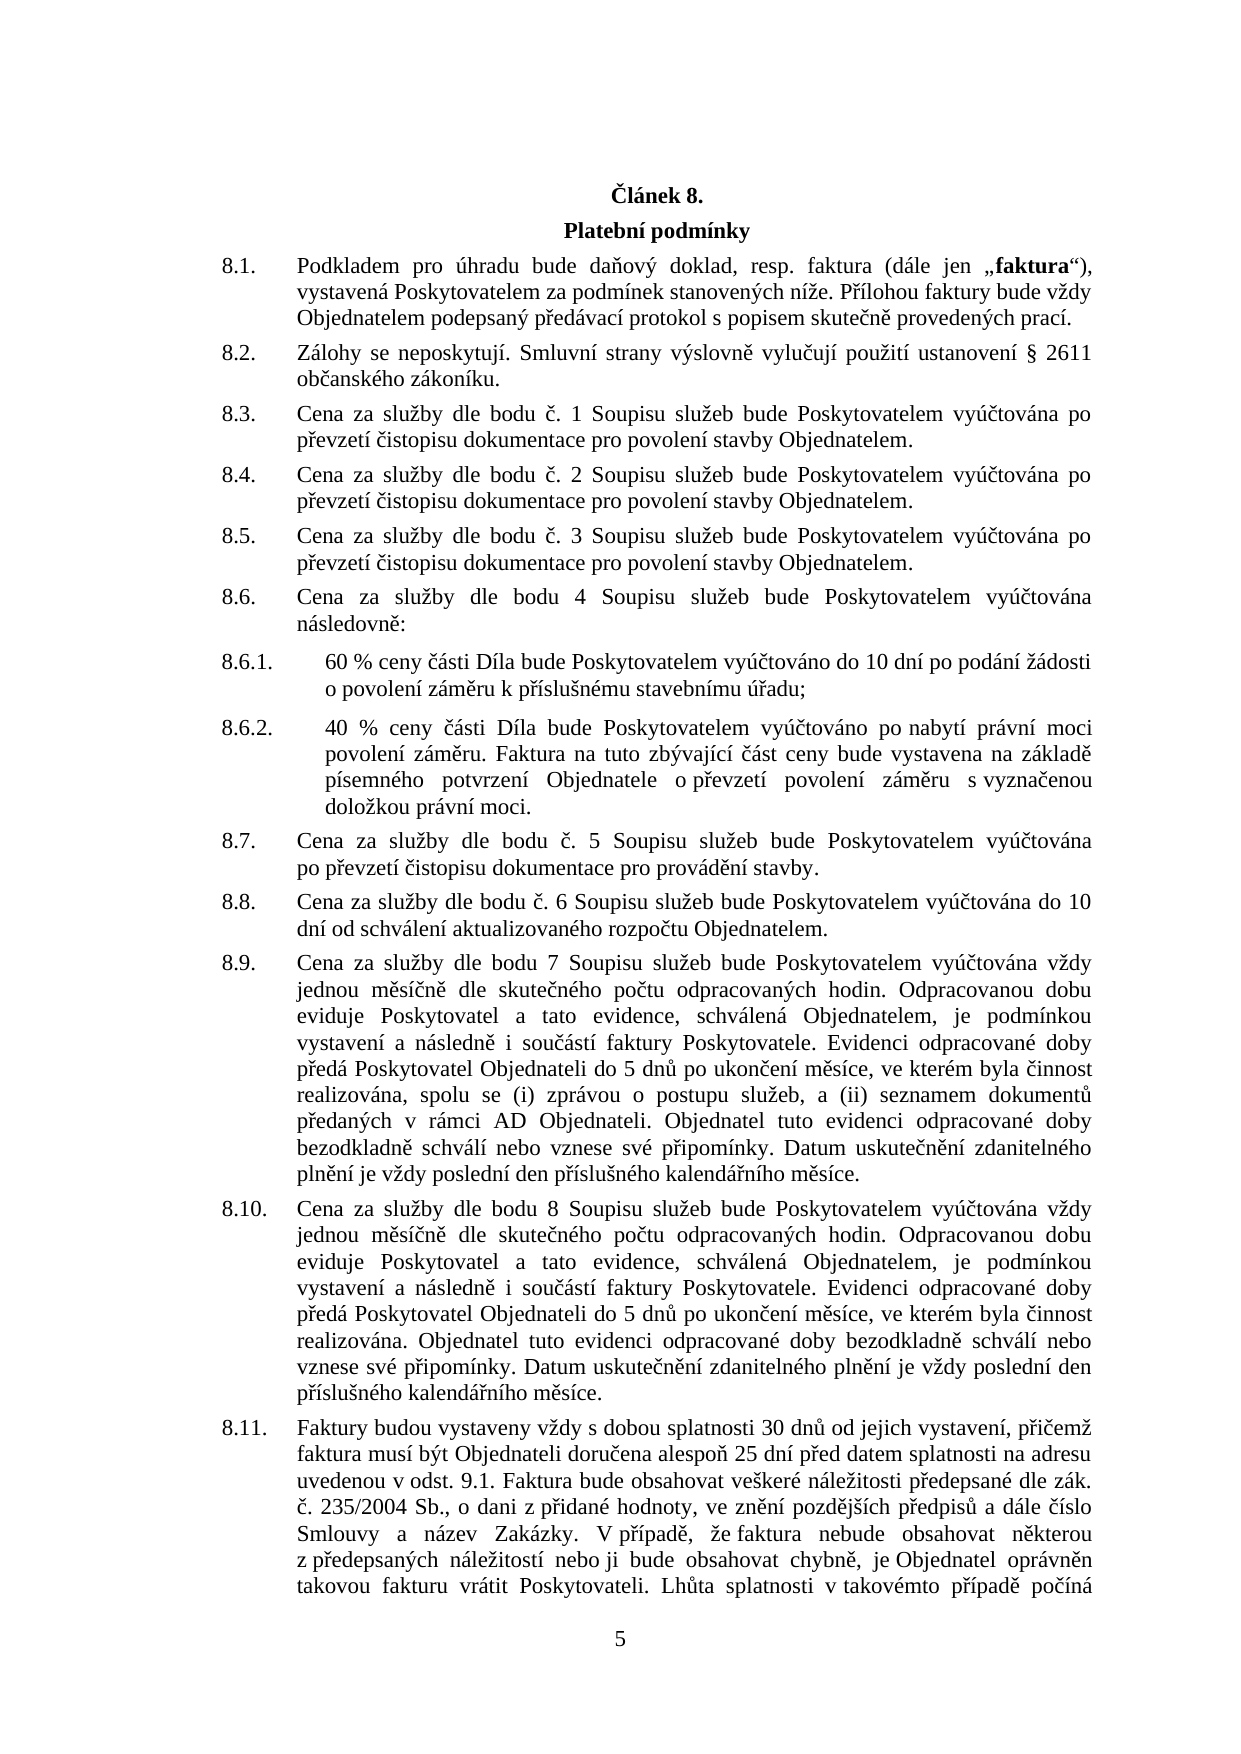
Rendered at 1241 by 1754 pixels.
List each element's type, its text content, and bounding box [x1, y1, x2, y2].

text Cena za služby dle bodu č. 2 Soupisu služeb bude Poskytovatelem vyúčtována po převzetí čistopisu dokumentace pro povolení stavby Objednatelem. [222, 461, 1093, 514]
text Zálohy se neposkytují. Smluvní strany výslovně vylučují použití ustanovení § 2611 občanského zákoníku. [222, 339, 1093, 392]
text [222, 1414, 1093, 1599]
text Cena za služby dle bodu č. 3 Soupisu služeb bude Poskytovatelem vyúčtována po převzetí čistopisu dokumentace pro povolení stavby Objednatelem. [222, 522, 1093, 575]
text 40 % ceny části Díla bude Poskytovatelem vyúčtováno po nabytí právní moci povolení záměru. Faktura na tuto zbývající část ceny bude vystavena na základě písemného potvrzení Objednatele o převzetí povolení záměru s vyznačenou doložkou právní moci. [221, 714, 1093, 819]
text Cena za služby dle bodu č. 5 Soupisu služeb bude Poskytovatelem vyúčtována po převzetí čistopisu dokumentace pro provádění stavby. [222, 827, 1093, 880]
text Cena za služby dle bodu č. 6 Soupisu služeb bude Poskytovatelem vyúčtována do 10 dní od schválení aktualizovaného rozpočtu Objednatelem. [222, 888, 1093, 941]
list Podkladem pro úhradu bude daňový doklad, resp. faktura (dále jen „faktura“), vystavená Poskytovatelem za podmínek stanovených níže. Přílohou faktury bude vždy Objednatelem podepsaný předávací protokol s popisem skutečně provedených prací. [222, 252, 1093, 331]
text Cena za služby dle bodu č. 1 Soupisu služeb bude Poskytovatelem vyúčtována po převzetí čistopisu dokumentace pro povolení stavby Objednatelem. [222, 400, 1093, 453]
text Platební podmínky [221, 217, 1093, 243]
text 60 % ceny části Díla bude Poskytovatelem vyúčtováno do 10 dní po podání žádosti o povolení záměru k příslušnému stavebnímu úřadu; [221, 648, 1093, 701]
text Cena za služby dle bodu 8 Soupisu služeb bude Poskytovatelem vyúčtována vždy jednou měsíčně dle skutečného počtu odpracovaných hodin. Odpracovanou dobu eviduje Poskytovatel a tato evidence, schválená Objednatelem, je podmínkou vystavení a následně i součástí faktury Poskytovatele. Evidenci odpracované doby předá Poskytovatel Objednateli do 5 dnů po ukončení měsíce, ve kterém byla činnost realizována. Objednatel tuto evidenci odpracované doby bezodkladně schválí nebo vznese své připomínky. Datum uskutečnění zdanitelného plnění je vždy poslední den příslušného kalendářního měsíce. [222, 1195, 1093, 1406]
text Cena za služby dle bodu 7 Soupisu služeb bude Poskytovatelem vyúčtována vždy jednou měsíčně dle skutečného počtu odpracovaných hodin. Odpracovanou dobu eviduje Poskytovatel a tato evidence, schválená Objednatelem, je podmínkou vystavení a následně i součástí faktury Poskytovatele. Evidenci odpracované doby předá Poskytovatel Objednateli do 5 dnů po ukončení měsíce, ve kterém byla činnost realizována, spolu se (i) zprávou o postupu služeb, a (ii) seznamem dokumentů předaných v rámci AD Objednateli. Objednatel tuto evidenci odpracované doby bezodkladně schválí nebo vznese své připomínky. Datum uskutečnění zdanitelného plnění je vždy poslední den příslušného kalendářního měsíce. [222, 949, 1093, 1187]
text Cena za služby dle bodu 4 Soupisu služeb bude Poskytovatelem vyúčtována následovně: [222, 583, 1093, 636]
